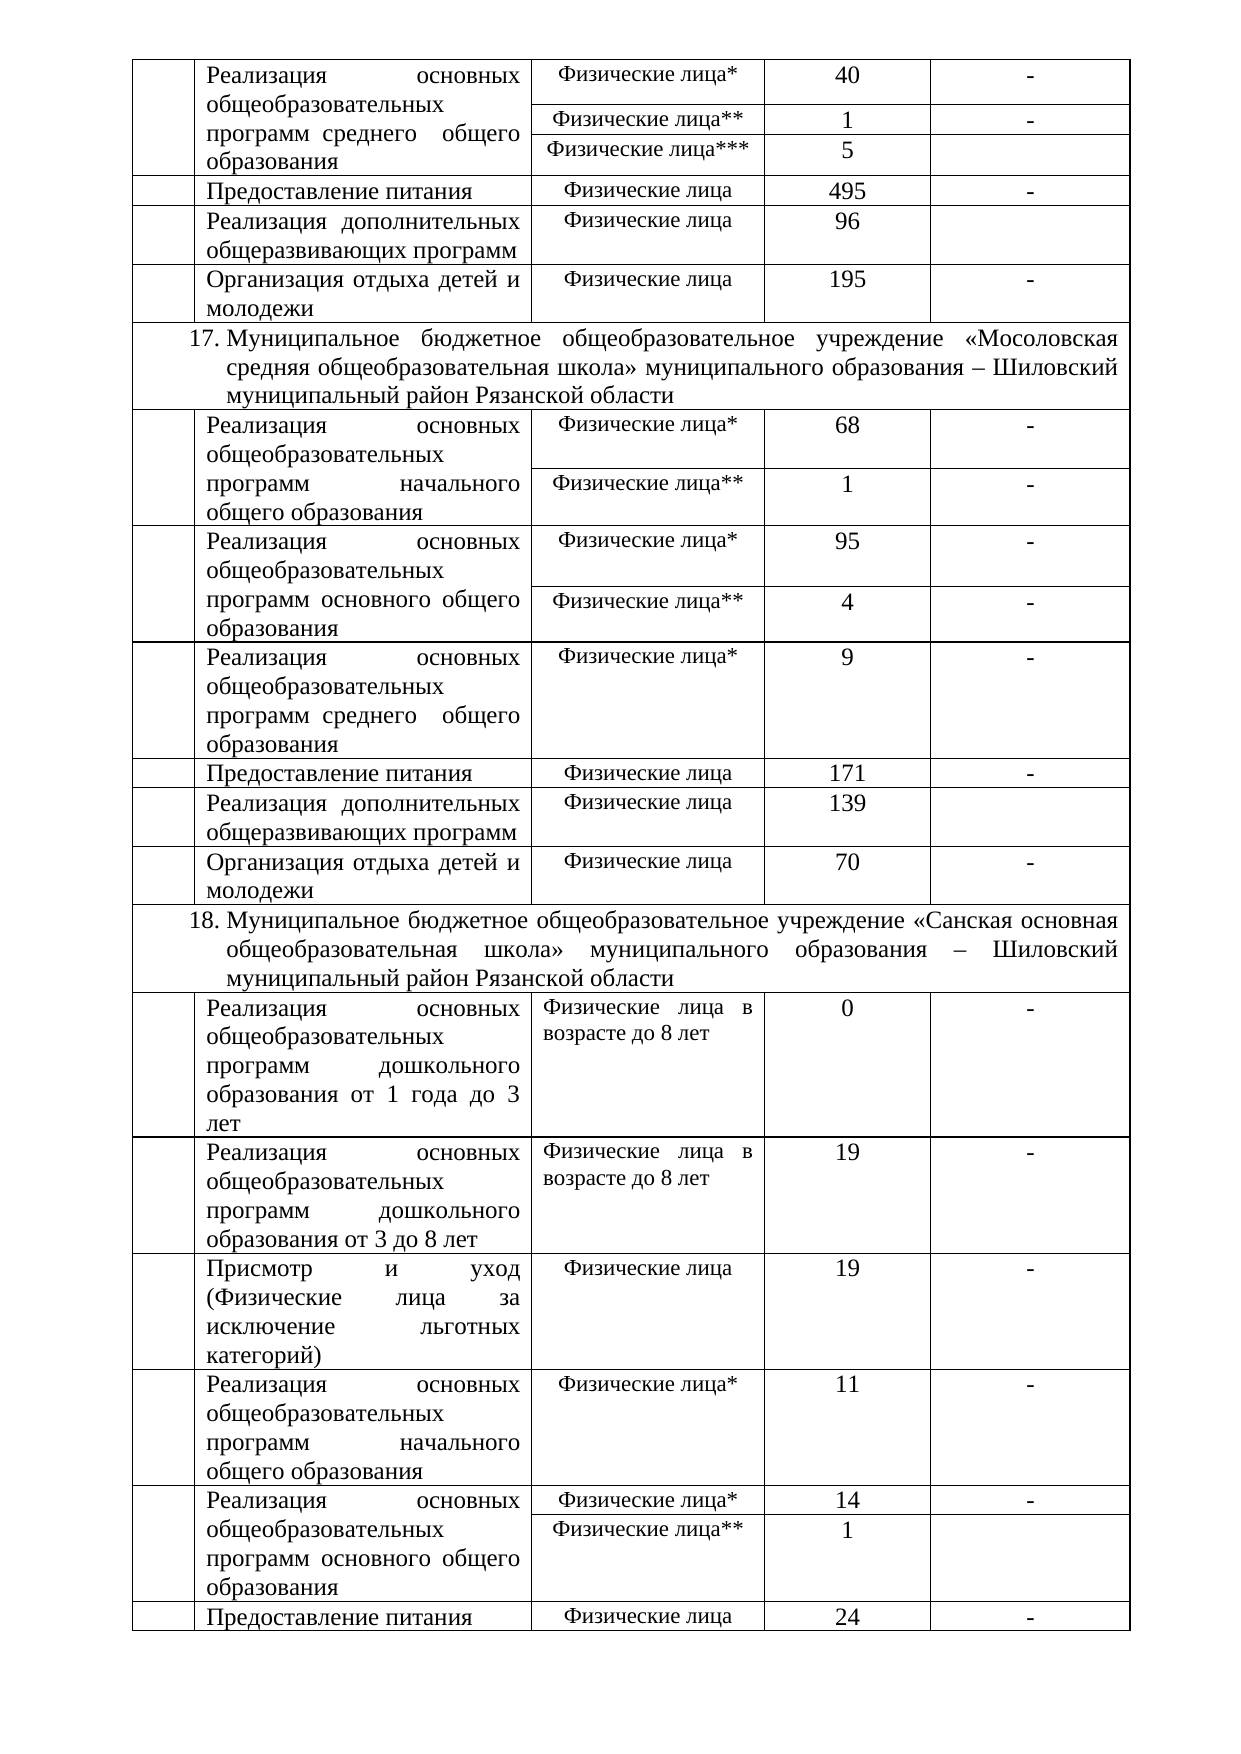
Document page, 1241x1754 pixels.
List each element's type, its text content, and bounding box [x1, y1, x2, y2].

table_cell [133, 759, 194, 787]
table_cell [133, 1370, 194, 1484]
table_cell [133, 847, 194, 904]
table_cell [931, 1515, 1129, 1601]
table_cell - [931, 176, 1129, 205]
table_cell - [931, 1602, 1129, 1630]
table_cell Физические лица** [532, 105, 764, 134]
table_cell 0 [765, 993, 930, 1136]
table_cell Реализация основных общеобразовательных программ начального общего образования [195, 1370, 531, 1484]
table_cell - [931, 1138, 1129, 1252]
table_cell Физические лица* [532, 1486, 764, 1514]
table_cell [133, 176, 194, 205]
table_cell Реализация основных общеобразовательных программ дошкольного образования от 1 года до 3 лет [195, 993, 531, 1136]
table_cell Физические лица* [532, 643, 764, 757]
table_cell Муниципальное бюджетное общеобразовательное учреждение «Санская основная общеобразовательная школа» муниципального образования – Шиловский муниципальный район Рязанской области [133, 905, 1129, 992]
table_cell 1 [765, 469, 930, 525]
table_cell Реализация дополнительных общеразвивающих программ [195, 206, 531, 263]
table_cell Физические лица** [532, 1515, 764, 1601]
table_cell Реализация основных общеобразовательных программ начального общего образования [195, 410, 531, 525]
table_cell 195 [765, 265, 930, 322]
table_cell 95 [765, 526, 930, 586]
table_cell 19 [765, 1254, 930, 1368]
table_cell Присмотр и уход (Физические лица за исключение льготных категорий) [195, 1254, 531, 1368]
table_cell [133, 526, 194, 641]
table_cell Предоставление питания [195, 176, 531, 205]
table_cell - [931, 105, 1129, 134]
table_cell Физические лица [532, 759, 764, 787]
table_cell - [931, 759, 1129, 787]
table_cell 11 [765, 1370, 930, 1484]
table_cell - [931, 60, 1129, 104]
table_cell 14 [765, 1486, 930, 1514]
table_cell - [931, 587, 1129, 641]
table_cell [133, 1254, 194, 1368]
table_cell 24 [765, 1602, 930, 1630]
table_cell Физические лица [532, 1254, 764, 1368]
table_cell [133, 993, 194, 1136]
table_cell [931, 135, 1129, 175]
table_cell Физические лица [532, 206, 764, 263]
table_cell Физические лица* [532, 410, 764, 468]
table_cell - [931, 469, 1129, 525]
table_cell 4 [765, 587, 930, 641]
table_cell Физические лица в возрасте до 8 лет [532, 993, 764, 1136]
table_cell 5 [765, 135, 930, 175]
table_cell Организация отдыха детей и молодежи [195, 265, 531, 322]
table_cell 171 [765, 759, 930, 787]
table_cell - [931, 847, 1129, 904]
table_cell Физические лица [532, 265, 764, 322]
table_cell Физические лица в возрасте до 8 лет [532, 1138, 764, 1252]
table_cell [133, 788, 194, 846]
table_cell [931, 788, 1129, 846]
table_cell 1 [765, 1515, 930, 1601]
table_cell - [931, 1486, 1129, 1514]
table_cell [133, 410, 194, 525]
table_cell Физические лица* [532, 1370, 764, 1484]
table_cell Муниципальное бюджетное общеобразовательное учреждение «Мосоловская средняя общеобразовательная школа» муниципального образования – Шиловский муниципальный район Рязанской области [133, 323, 1129, 409]
table_cell [133, 1486, 194, 1601]
table_cell Реализация основных общеобразовательных программ среднего общего образования [195, 643, 531, 757]
table_cell Реализация основных общеобразовательных программ основного общего образования [195, 526, 531, 641]
table_cell 1 [765, 105, 930, 134]
table_cell [133, 1602, 194, 1630]
table_cell Физические лица** [532, 587, 764, 641]
table_cell [931, 206, 1129, 263]
table_cell - [931, 993, 1129, 1136]
table_cell [133, 1138, 194, 1252]
table_cell Реализация основных общеобразовательных программ дошкольного образования от 3 до 8 лет [195, 1138, 531, 1252]
table_cell Физические лица* [532, 60, 764, 104]
table_cell 495 [765, 176, 930, 205]
table_cell Предоставление питания [195, 759, 531, 787]
table_cell Физические лица [532, 847, 764, 904]
table_cell Физические лица [532, 176, 764, 205]
table_cell Физические лица** [532, 469, 764, 525]
table_cell - [931, 410, 1129, 468]
table_cell - [931, 1254, 1129, 1368]
table_cell Предоставление питания [195, 1602, 531, 1630]
table_cell - [931, 265, 1129, 322]
table_cell Организация отдыха детей и молодежи [195, 847, 531, 904]
table_cell Реализация основных общеобразовательных программ среднего общего образования [195, 60, 531, 175]
table_cell 68 [765, 410, 930, 468]
table_cell 139 [765, 788, 930, 846]
table_cell 40 [765, 60, 930, 104]
table_cell 70 [765, 847, 930, 904]
table_cell [133, 643, 194, 757]
table_cell Физические лица* [532, 526, 764, 586]
table_cell Реализация основных общеобразовательных программ основного общего образования [195, 1486, 531, 1601]
table_cell 96 [765, 206, 930, 263]
table_cell Реализация дополнительных общеразвивающих программ [195, 788, 531, 846]
table_cell Физические лица [532, 1602, 764, 1630]
table_cell - [931, 1370, 1129, 1484]
table_cell - [931, 643, 1129, 757]
table_cell [133, 206, 194, 263]
table_cell [133, 60, 194, 175]
table_cell 9 [765, 643, 930, 757]
table_cell 19 [765, 1138, 930, 1252]
table_cell [133, 265, 194, 322]
table_cell Физические лица*** [532, 135, 764, 175]
table_cell - [931, 526, 1129, 586]
table_cell Физические лица [532, 788, 764, 846]
